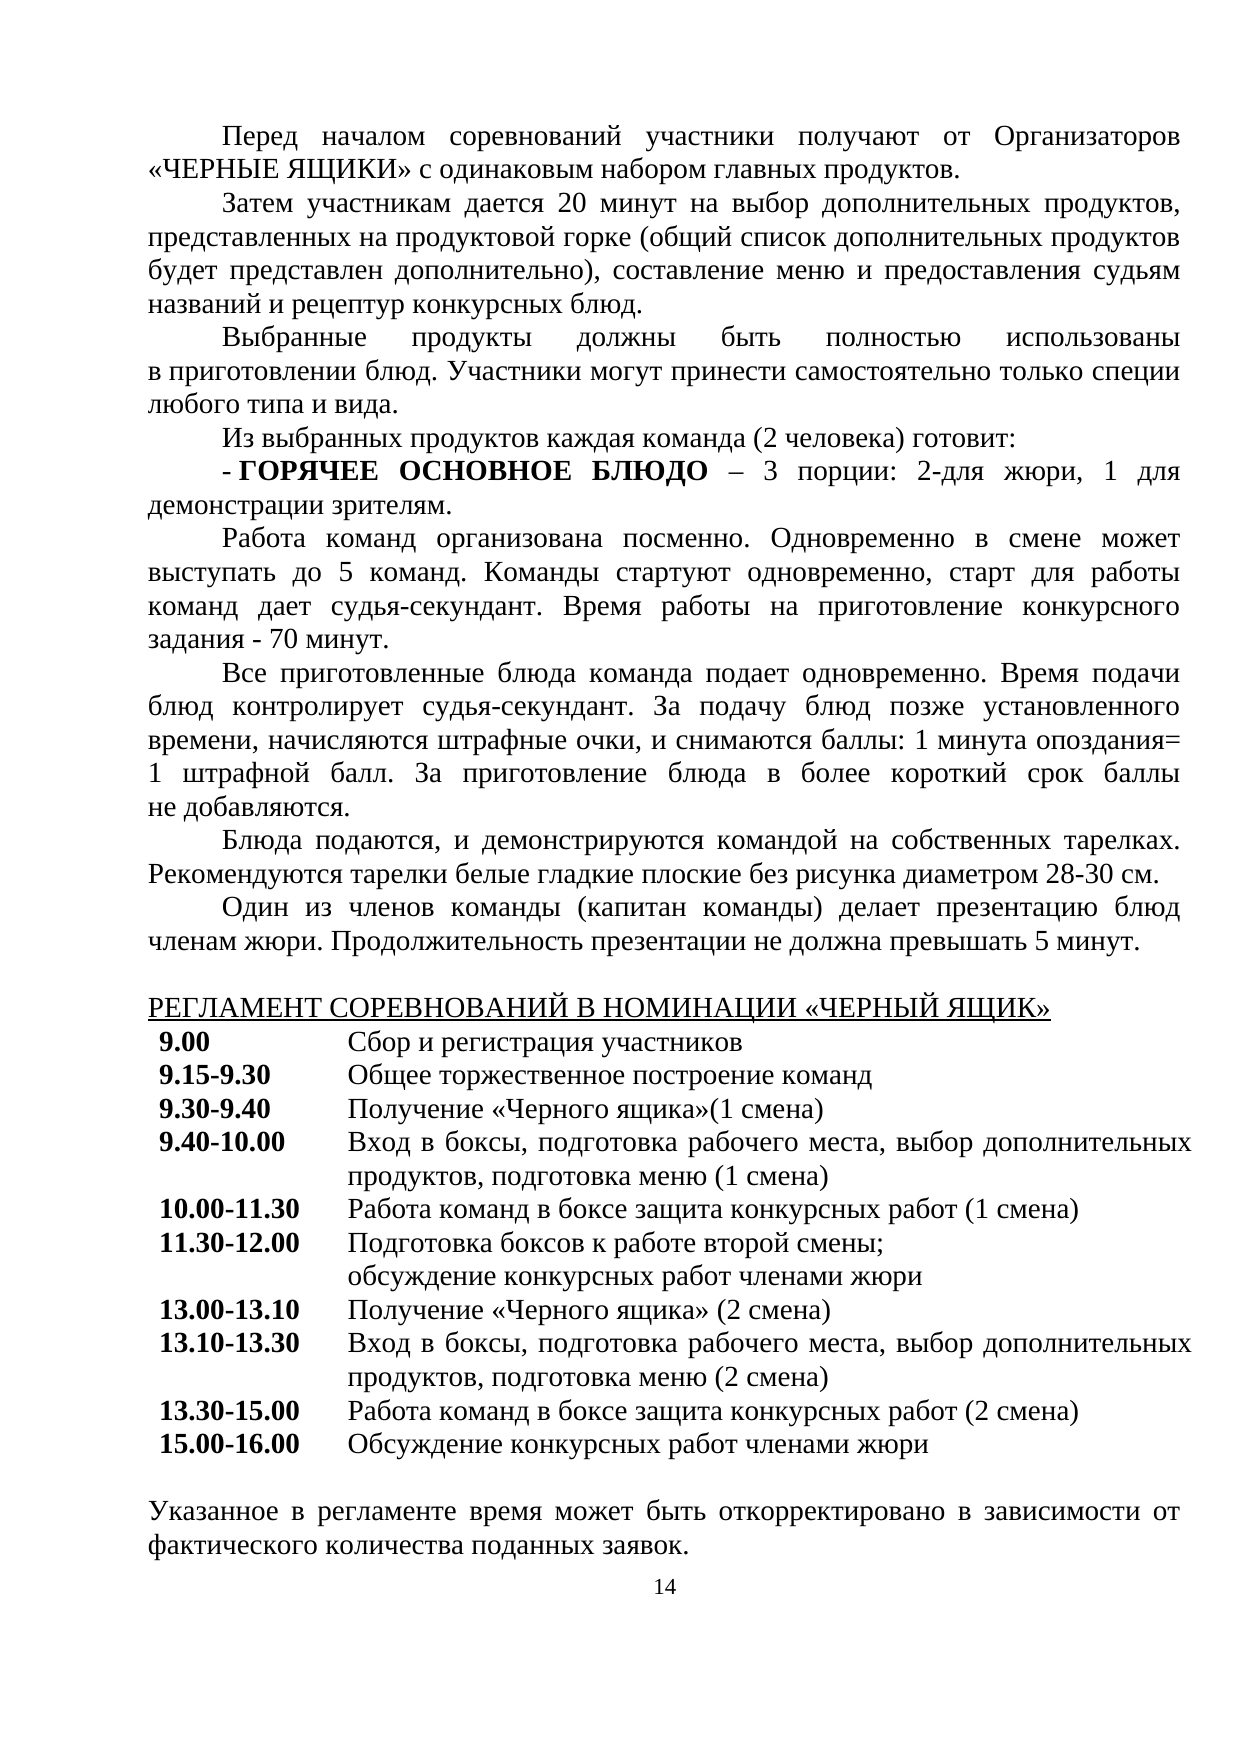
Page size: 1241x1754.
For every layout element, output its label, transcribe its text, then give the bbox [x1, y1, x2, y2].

table_cell Получение «Черного ящика»(1 смена) [336, 1091, 1204, 1124]
table_header 9.00 [148, 1024, 336, 1057]
table_header Сбор и регистрация участников [336, 1024, 1204, 1057]
table_cell Работа команд в боксе защита конкурсных работ (1 смена) [336, 1191, 1204, 1225]
table_cell 9.15-9.30 [148, 1057, 336, 1091]
table_cell Получение «Черного ящика» (2 смена) [336, 1292, 1204, 1326]
table_cell 9.30-9.40 [148, 1091, 336, 1124]
table_cell 10.00-11.30 [148, 1191, 336, 1225]
text Блюда подаются, и демонстрируются командой на собственных тарелках. Рекомендуются тарелки белые гладкие плоские без рисунка диаметром 28-30 см. [148, 822, 1181, 889]
table_cell 13.10-13.30 [148, 1326, 336, 1393]
text РЕГЛАМЕНТ СОРЕВНОВАНИЙ В НОМИНАЦИИ «ЧЕРНЫЙ ЯЩИК» [148, 990, 1181, 1024]
table_cell Обсуждение конкурсных работ членами жюри [336, 1426, 1204, 1460]
table_cell Работа команд в боксе защита конкурсных работ (2 смена) [336, 1393, 1204, 1426]
text Все приготовленные блюда команда подает одновременно. Время подачи блюд контролирует судья-секундант. За подачу блюд позже установленного времени, начисляются штрафные очки, и снимаются баллы: 1 минута опоздания= 1 штрафной балл. За приготовление блюда в более короткий срок баллы не добавляются. [148, 655, 1181, 822]
table_cell Вход в боксы, подготовка рабочего места, выбор дополнительных продуктов, подготовка меню (1 смена) [336, 1124, 1204, 1191]
table_cell Общее торжественное построение команд [336, 1057, 1204, 1091]
table_cell 13.30-15.00 [148, 1393, 336, 1426]
text Выбранные продукты должны быть полностью использованы в приготовлении блюд. Участники могут принести самостоятельно только специи любого типа и вида. [148, 319, 1181, 420]
text - ГОРЯЧЕЕ ОСНОВНОЕ БЛЮДО – 3 порции: 2-для жюри, 1 для демонстрации зрителям. [148, 453, 1181, 521]
table_cell 9.40-10.00 [148, 1124, 336, 1191]
table_cell 11.30-12.00 [148, 1225, 336, 1292]
table_cell Подготовка боксов к работе второй смены; обсуждение конкурсных работ членами жюри [336, 1225, 1204, 1292]
text Перед началом соревнований участники получают от Организаторов «ЧЕРНЫЕ ЯЩИКИ» с одинаковым набором главных продуктов. [148, 118, 1181, 185]
text Один из членов команды (капитан команды) делает презентацию блюд членам жюри. Продолжительность презентации не должна превышать 5 минут. [148, 889, 1181, 957]
text Затем участникам дается 20 минут на выбор дополнительных продуктов, представленных на продуктовой горке (общий список дополнительных продуктов будет представлен дополнительно), составление меню и предоставления судьям названий и рецептур конкурсных блюд. [148, 185, 1181, 319]
table_cell 15.00-16.00 [148, 1426, 336, 1460]
text Указанное в регламенте время может быть откорректировано в зависимости от фактического количества поданных заявок. [148, 1493, 1181, 1560]
text Работа команд организована посменно. Одновременно в смене может выступать до 5 команд. Команды стартуют одновременно, старт для работы команд дает судья-секундант. Время работы на приготовление конкурсного задания - 70 минут. [148, 521, 1181, 655]
table_cell 13.00-13.10 [148, 1292, 336, 1326]
text Из выбранных продуктов каждая команда (2 человека) готовит: [148, 420, 1181, 453]
table_cell Вход в боксы, подготовка рабочего места, выбор дополнительных продуктов, подготовка меню (2 смена) [336, 1326, 1204, 1393]
